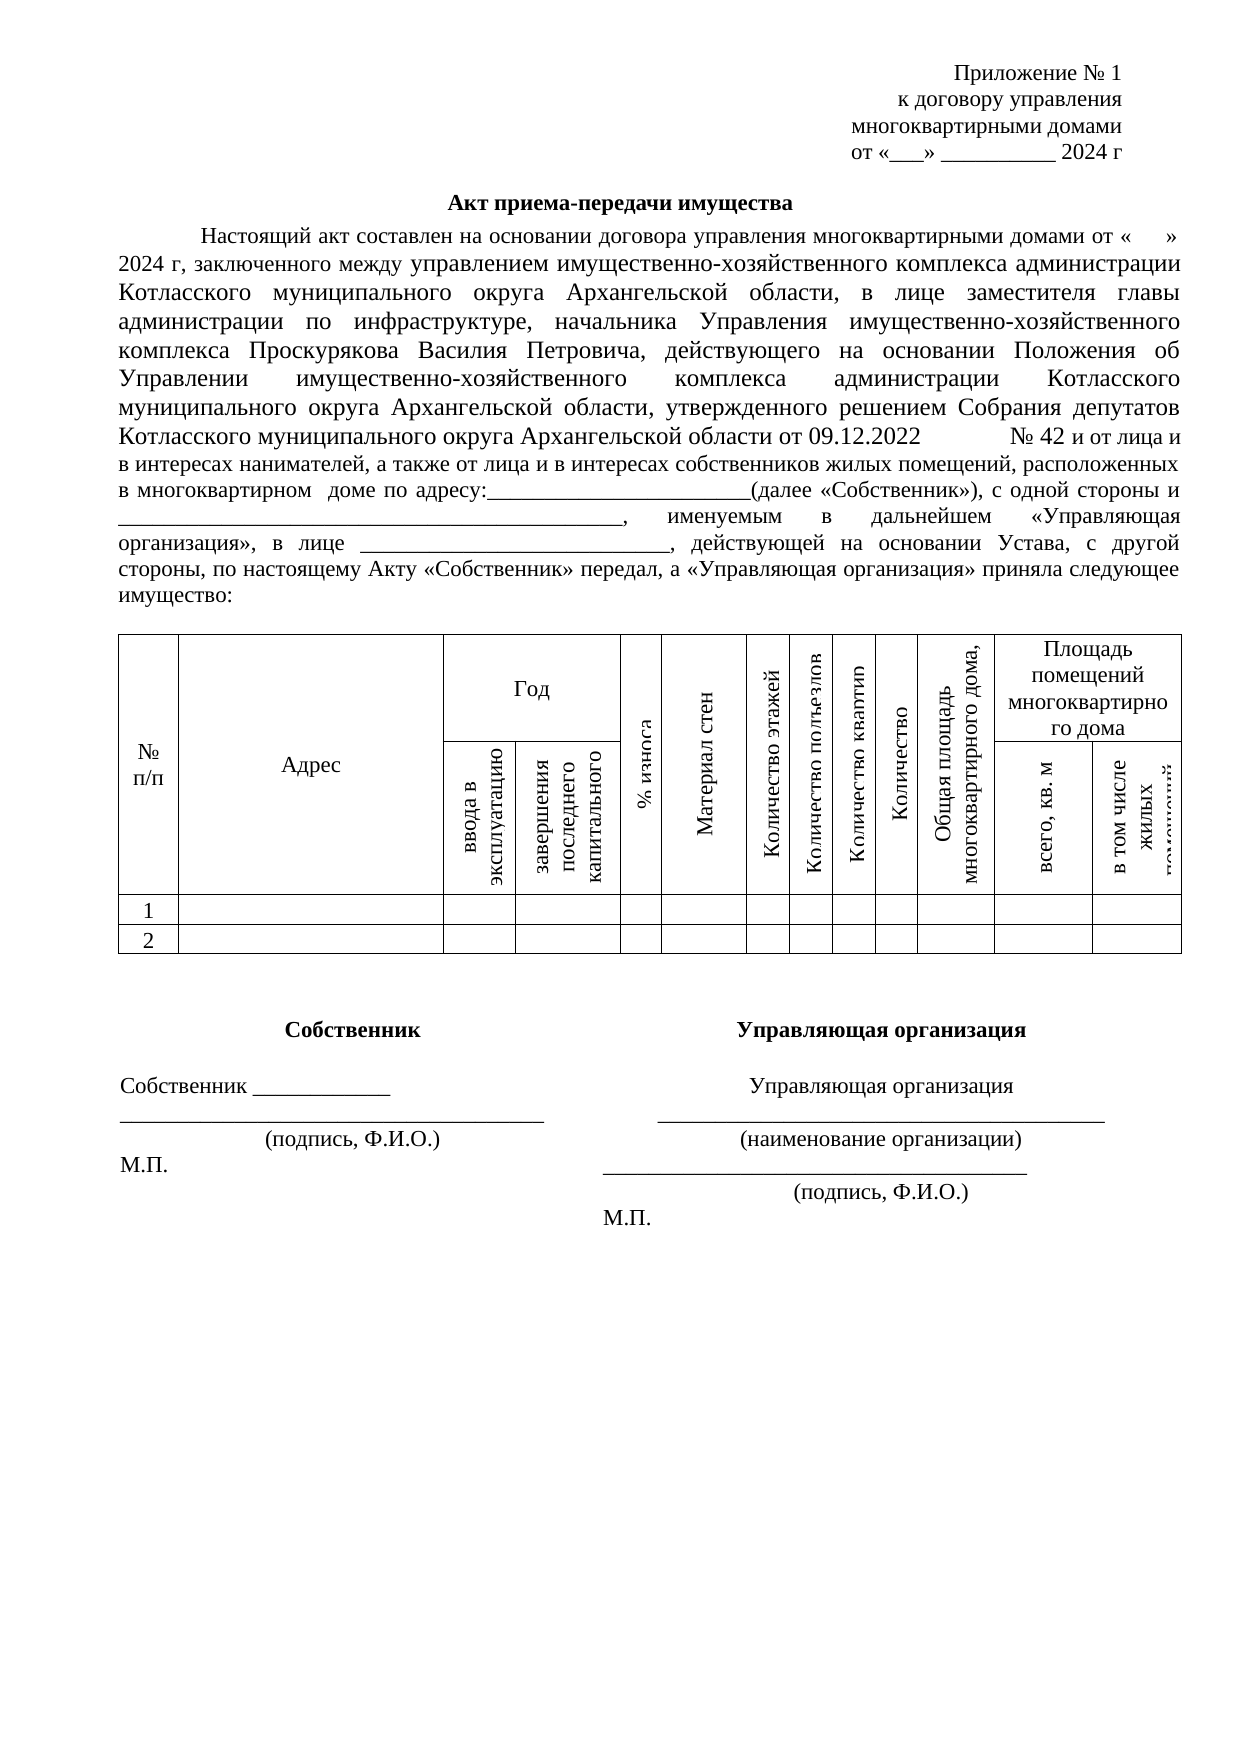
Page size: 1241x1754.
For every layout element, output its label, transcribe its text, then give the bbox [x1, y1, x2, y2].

table_header Количество проживающих, чел. [876, 635, 917, 894]
table_cell в том числе жилых помещений, находящихся в собственности граждан, кв. м [1093, 742, 1181, 894]
table_header % износа [621, 635, 661, 894]
table_cell [621, 925, 661, 953]
text к договору управления [118, 85, 1122, 112]
table_header Количество подъездов [790, 635, 832, 894]
table_cell ввода в эксплуатацию [444, 742, 515, 894]
text многоквартирными домами [118, 112, 1122, 138]
table_cell [876, 895, 917, 923]
table_header Адрес [179, 635, 443, 894]
table_header Год [444, 635, 620, 741]
table_header Собственник [111, 1008, 594, 1064]
table_cell [179, 895, 443, 923]
table_cell [790, 895, 832, 923]
table_cell [621, 895, 661, 923]
table_cell [995, 895, 1092, 923]
table_header Управляющая организация [594, 1008, 1168, 1064]
table_header Количество этажей [747, 635, 789, 894]
table_cell [179, 925, 443, 953]
table_cell [516, 895, 620, 923]
table_header № п/п [119, 635, 178, 894]
table_cell [747, 925, 789, 953]
text Настоящий акт составлен на основании договора управления многоквартирными домами от « » 2024 г, заключенного между управлением имущественно-хозяйственного комплекса администрации Котласского муниципального округа Архангельской области, в лице заместителя главы администрации по инфраструктуре, начальника Управления имущественно-хозяйственного комплекса Проскурякова Василия Петровича, действующего на основании Положения об Управлении имущественно-хозяйственного комплекса администрации Котласского муниципального округа Архангельской области, утвержденного решением Собрания депутатов Котласского муниципального округа Архангельской области от 09.12.2022 № 42 и от лица и в интересах нанимателей, а также от лица и в интересах собственников жилых помещений, расположенных в многоквартирном доме по адресу:_______________________(далее «Собственник»), с одной стороны и ____________________________________________, именуемым в дальнейшем «Управляющая организация», в лице ___________________________, действующей на основании Устава, с другой стороны, по настоящему Акту «Собственник» передал, а «Управляющая организация» приняла следующее имущество: [118, 222, 1181, 608]
table_cell [918, 895, 994, 923]
table_header Площадь помещений многоквартирного дома [995, 635, 1181, 741]
table_cell [662, 925, 746, 953]
table_cell 2 [119, 925, 178, 953]
table_cell 1 [119, 895, 178, 923]
table_cell [833, 925, 875, 953]
table_cell [790, 925, 832, 953]
table_cell [1093, 895, 1181, 923]
text от «___» __________ 2024 г [118, 138, 1122, 164]
table_cell [918, 925, 994, 953]
table_header Общая площадь многоквартирного дома, всего, кв. м [918, 635, 994, 894]
table_cell завершения последнего капитального ремонта [516, 742, 620, 894]
table_cell [1093, 925, 1181, 953]
subtitle Акт приема-передачи имущества [118, 189, 1122, 216]
table_cell [516, 925, 620, 953]
table_cell Собственник ____________ _____________________________________ (подпись, Ф.И.О.) М.П. [111, 1064, 594, 1282]
table_header Количество квартир [833, 635, 875, 894]
table_cell [662, 895, 746, 923]
table_header Материал стен [662, 635, 746, 894]
text Приложение № 1 [118, 59, 1122, 85]
table_cell [876, 925, 917, 953]
table_cell [747, 895, 789, 923]
table_cell Управляющая организация _______________________________________ (наименование организации) _____________________________________ (подпись, Ф.И.О.) М.П. [594, 1064, 1168, 1282]
table_cell [833, 895, 875, 923]
table_cell [444, 895, 515, 923]
table_cell [444, 925, 515, 953]
table_cell всего, кв. м [995, 742, 1092, 894]
table_cell [995, 925, 1092, 953]
